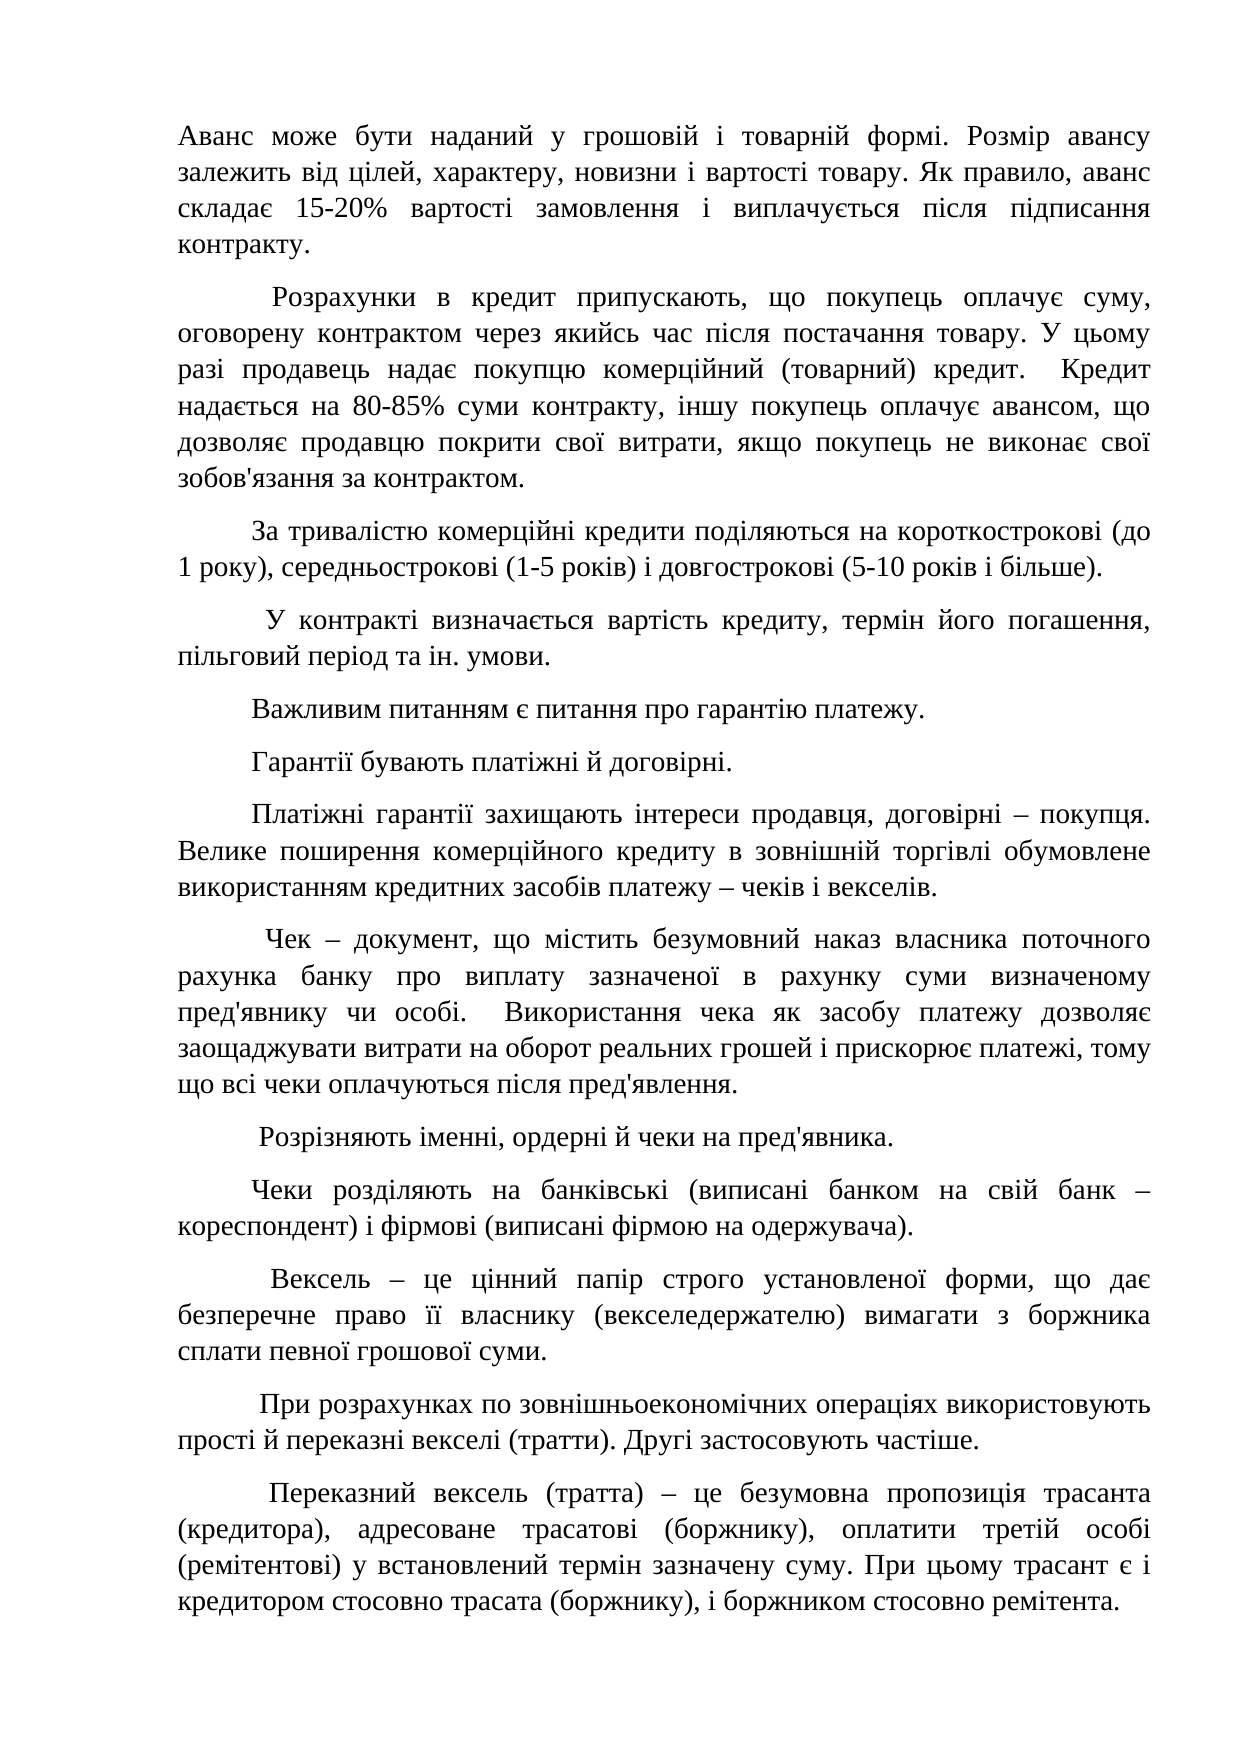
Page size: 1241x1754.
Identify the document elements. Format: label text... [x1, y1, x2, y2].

text Розрахунки в кредит припускають, що покупець оплачує суму, оговорену контрактом через якийсь час після постачання товару. У цьому разі продавець надає покупцю комерційний (товарний) кредит. Кредит надається на 80-85% суми контракту, іншу покупець оплачує авансом, що дозволяє продавцю покрити свої витрати, якщо покупець не виконає свої зобов'язання за контрактом. [177, 279, 1152, 494]
text У контракті визначається вартість кредиту, термін його погашення, пільговий період та ін. умови. [177, 602, 1152, 672]
text За тривалістю комерційні кредити поділяються на короткострокові (до 1 року), середньострокові (1-5 років) і довгострокові (5-10 років і більше). [177, 513, 1152, 583]
text Переказний вексель (тратта) – це безумовна пропозиція трасанта (кредитора), адресоване трасатові (боржнику), оплатити третій особі (ремітентові) у встановлений термін зазначену суму. При цьому трасант є і кредитором стосовно трасата (боржнику), і боржником стосовно ремітента. [177, 1475, 1152, 1617]
text Важливим питанням є питання про гарантію платежу. [177, 691, 1152, 724]
text Гарантії бувають платіжні й договірні. [177, 744, 1152, 777]
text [177, 118, 1152, 260]
text При розрахунках по зовнішньоекономічних операціях використовують прості й переказні векселі (тратти). Другі застосовують частіше. [177, 1386, 1152, 1456]
text Вексель – це цінний папір строго установленої форми, що дає безперечне право її власнику (векселедержателю) вимагати з боржника сплати певної грошової суми. [177, 1261, 1152, 1367]
text Чек – документ, що містить безумовний наказ власника поточного рахунка банку про виплату зазначеної в рахунку суми визначеному пред'явнику чи особі. Використання чека як засобу платежу дозволяє заощаджувати витрати на оборот реальних грошей і прискорює платежі, тому що всі чеки оплачуються після пред'явлення. [177, 922, 1152, 1100]
text Розрізняють іменні, ордерні й чеки на пред'явника. [177, 1119, 1152, 1152]
text Платіжні гарантії захищають інтереси продавця, договірні – покупця. Велике поширення комерційного кредиту в зовнішній торгівлі обумовлене використанням кредитних засобів платежу – чеків і векселів. [177, 796, 1152, 902]
text Чеки розділяють на банківські (виписані банком на свій банк – кореспондент) і фірмові (виписані фірмою на одержувача). [177, 1172, 1152, 1241]
